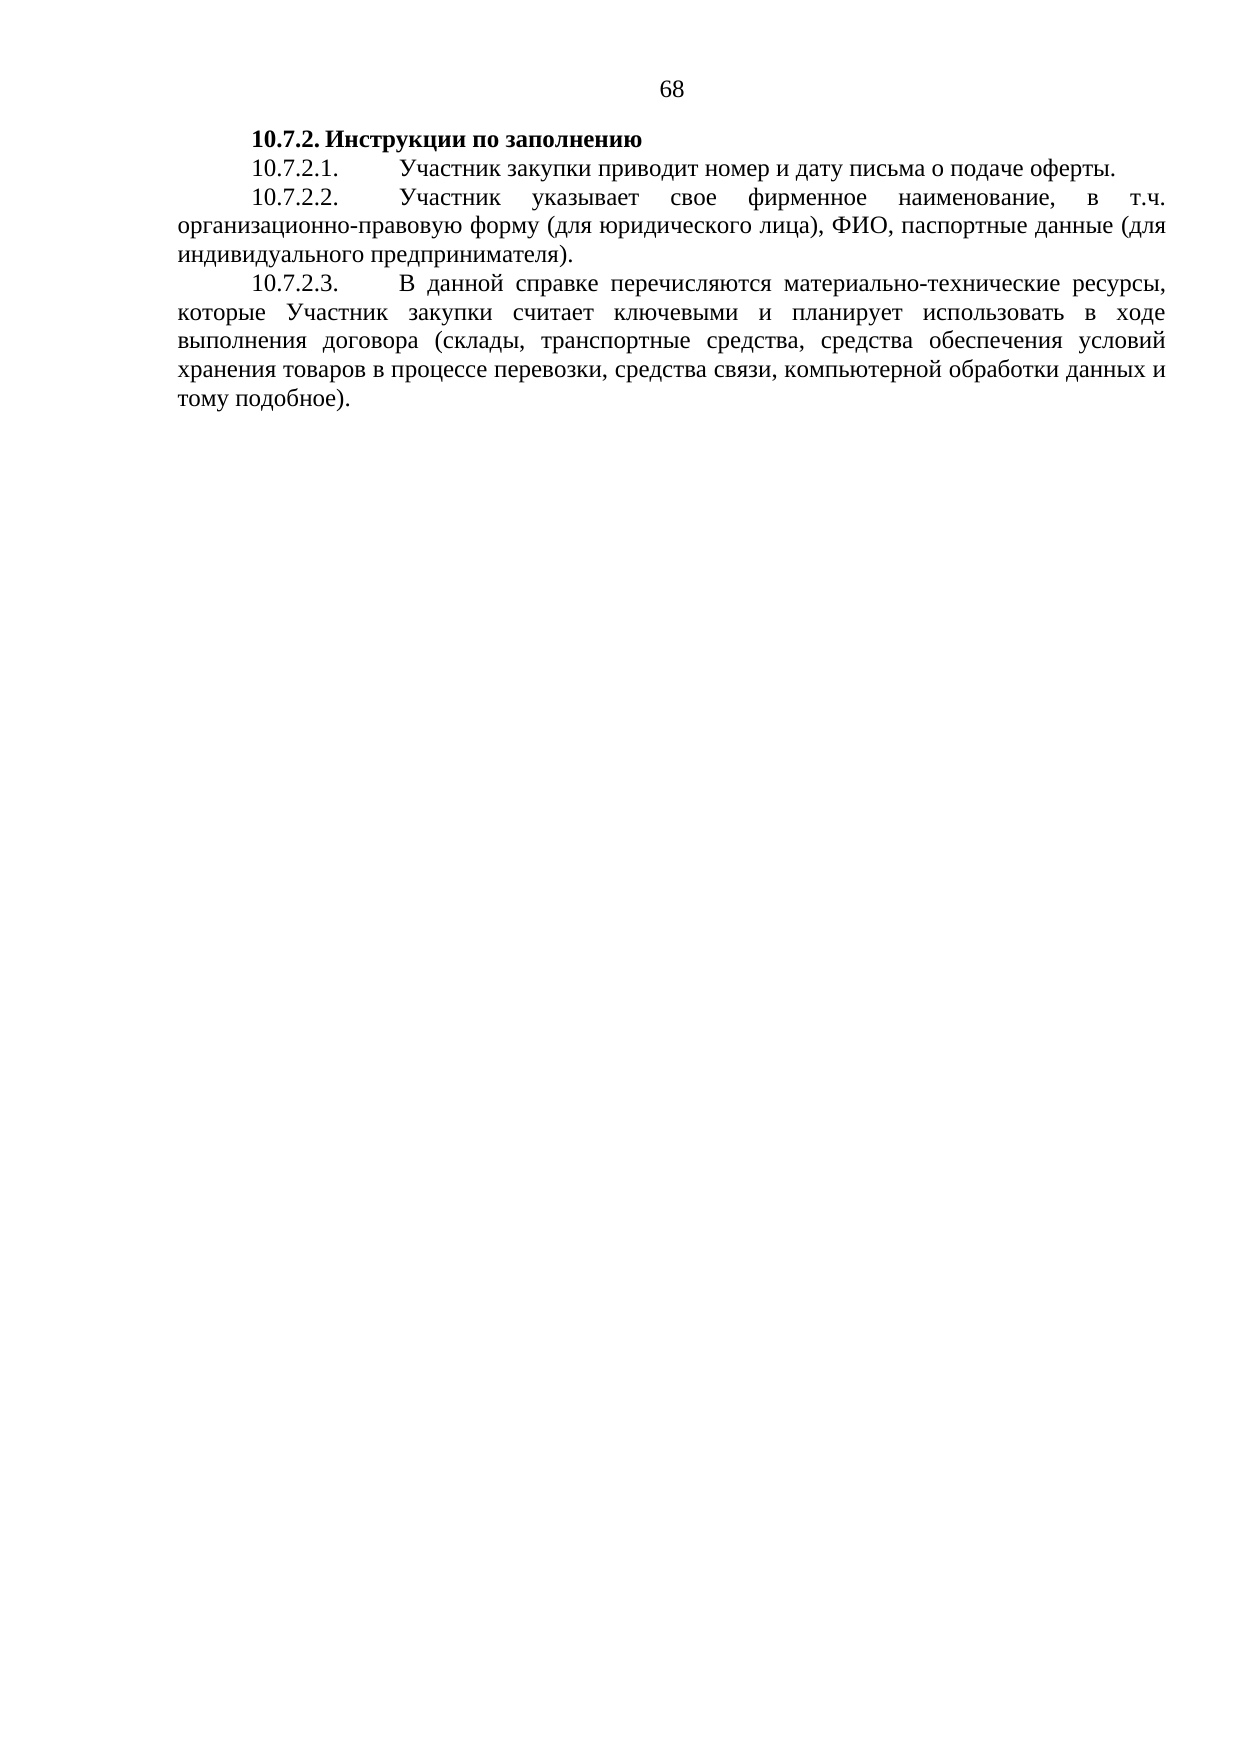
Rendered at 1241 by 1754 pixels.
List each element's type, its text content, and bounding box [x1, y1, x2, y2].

list Инструкции по заполнению [177, 124, 1167, 153]
list В данной справке перечисляются материально-технические ресурсы, которые Участник закупки считает ключевыми и планирует использовать в ходе выполнения договора (склады, транспортные средства, средства обеспечения условий хранения товаров в процессе перевозки, средства связи, компьютерной обработки данных и тому подобное). [177, 287, 1167, 431]
list Участник указывает свое фирменное наименование, в т.ч. организационно-правовую форму (для юридического лица), ФИО, паспортные данные (для индивидуального предпринимателя). [177, 194, 1167, 281]
list Участник закупки приводит номер и дату письма о подаче оферты. [177, 159, 1167, 188]
